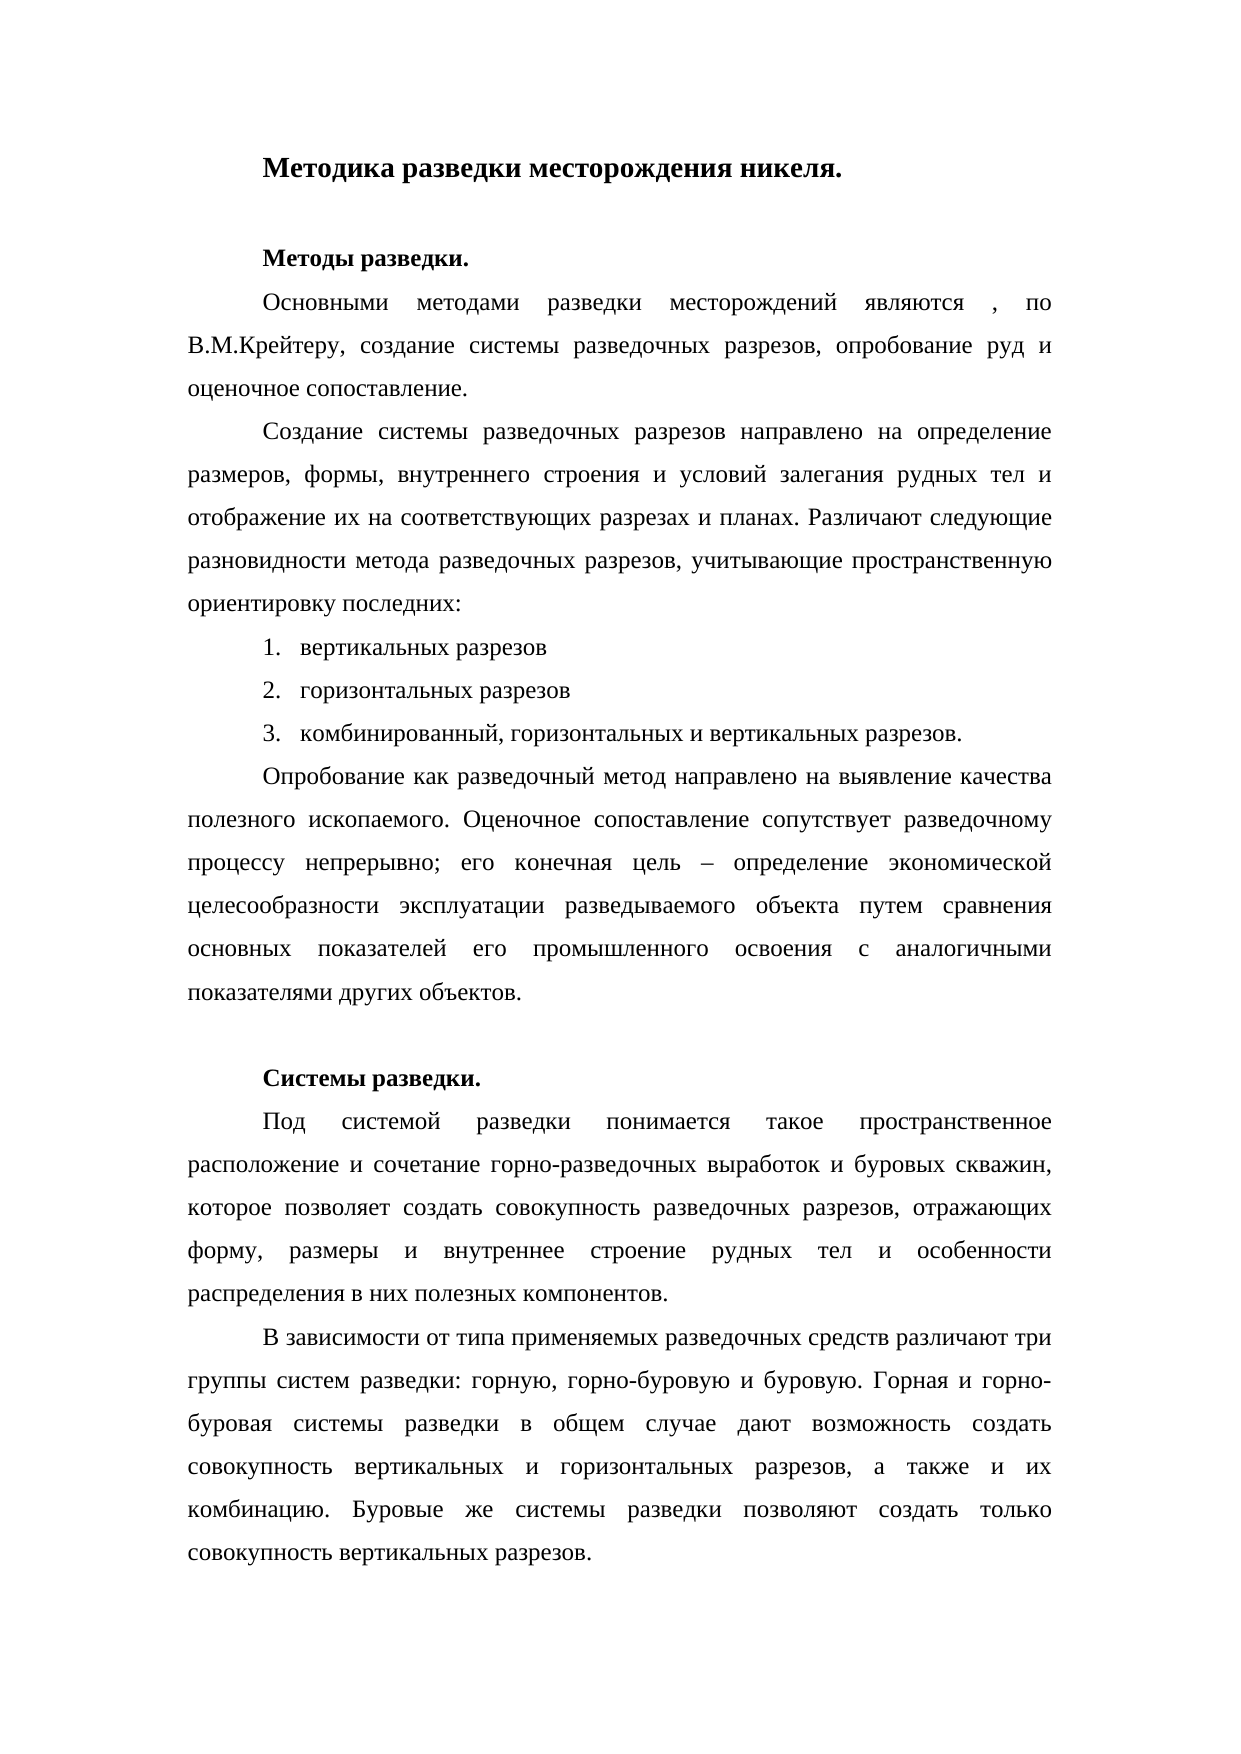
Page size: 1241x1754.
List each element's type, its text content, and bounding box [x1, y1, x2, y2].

text Методы разведки. [187, 243, 1053, 272]
text Под системой разведки понимается такое пространственное расположение и сочетание горно-разведочных выработок и буровых скважин, которое позволяет создать совокупность разведочных разрезов, отражающих форму, размеры и внутреннее строение рудных тел и особенности распределения в них полезных компонентов. [187, 1106, 1053, 1307]
text Опробование как разведочный метод направлено на выявление качества полезного ископаемого. Оценочное сопоставление сопутствует разведочному процессу непрерывно; его конечная цель – определение экономической целесообразности эксплуатации разведываемого объекта путем сравнения основных показателей его промышленного освоения с аналогичными показателями других объектов. [187, 761, 1053, 1005]
text Создание системы разведочных разрезов направлено на определение размеров, формы, внутреннего строения и условий залегания рудных тел и отображение их на соответствующих разрезах и планах. Различают следующие разновидности метода разведочных разрезов, учитывающие пространственную ориентировку последних: [187, 416, 1053, 617]
list вертикальных разрезов [262, 632, 1053, 660]
text Основными методами разведки месторождений являются , по В.М.Крейтеру, создание системы разведочных разрезов, опробование руд и оценочное сопоставление. [187, 287, 1053, 402]
text Методика разведки месторождения никеля. [262, 150, 1053, 183]
list комбинированный, горизонтальных и вертикальных разрезов. [262, 718, 1053, 747]
text Системы разведки. [187, 1063, 1053, 1092]
text В зависимости от типа применяемых разведочных средств различают три группы систем разведки: горную, горно-буровую и буровую. Горная и горно-буровая системы разведки в общем случае дают возможность создать совокупность вертикальных и горизонтальных разрезов, а также и их комбинацию. Буровые же системы разведки позволяют создать только совокупность вертикальных разрезов. [187, 1322, 1053, 1566]
list горизонтальных разрезов [262, 675, 1053, 703]
